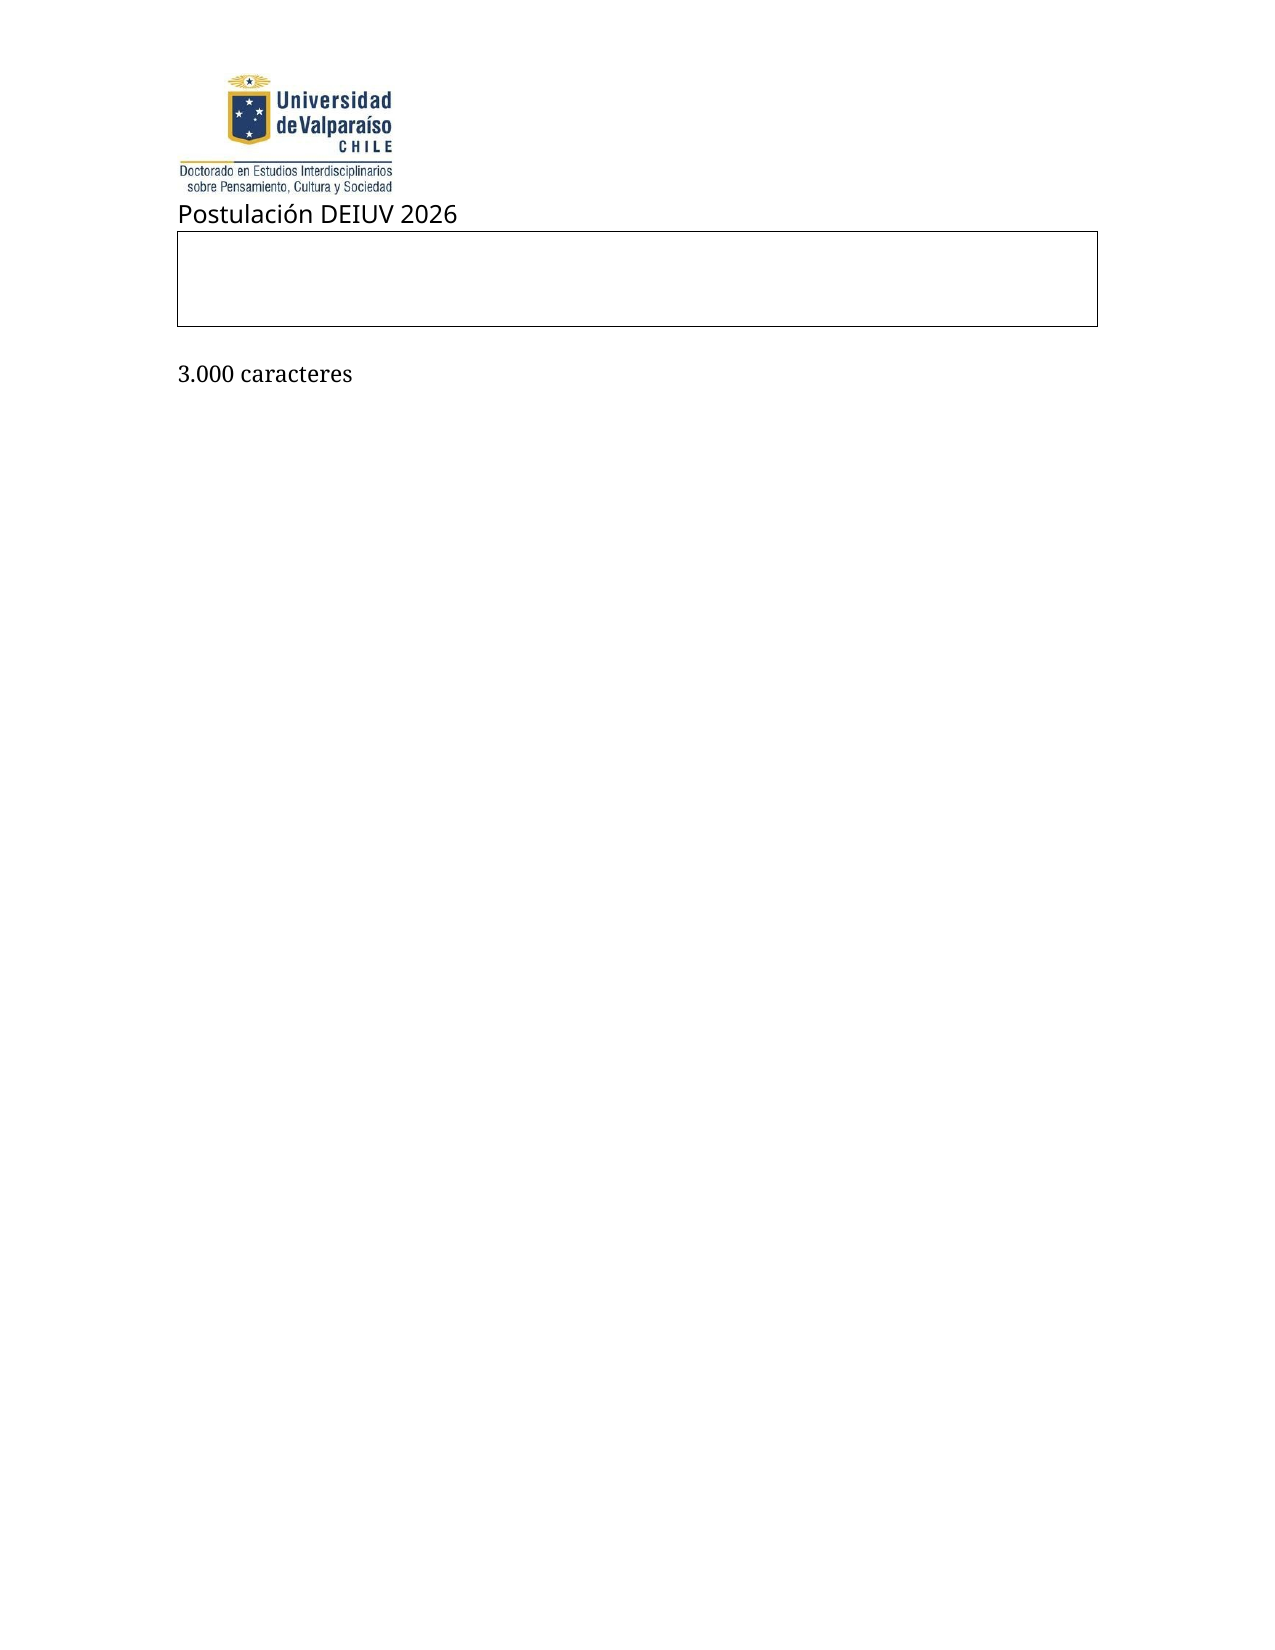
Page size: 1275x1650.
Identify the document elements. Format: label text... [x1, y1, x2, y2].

text 3.000 caracteres [177, 358, 1098, 389]
table_header [178, 232, 1097, 326]
picture [177, 73, 395, 197]
